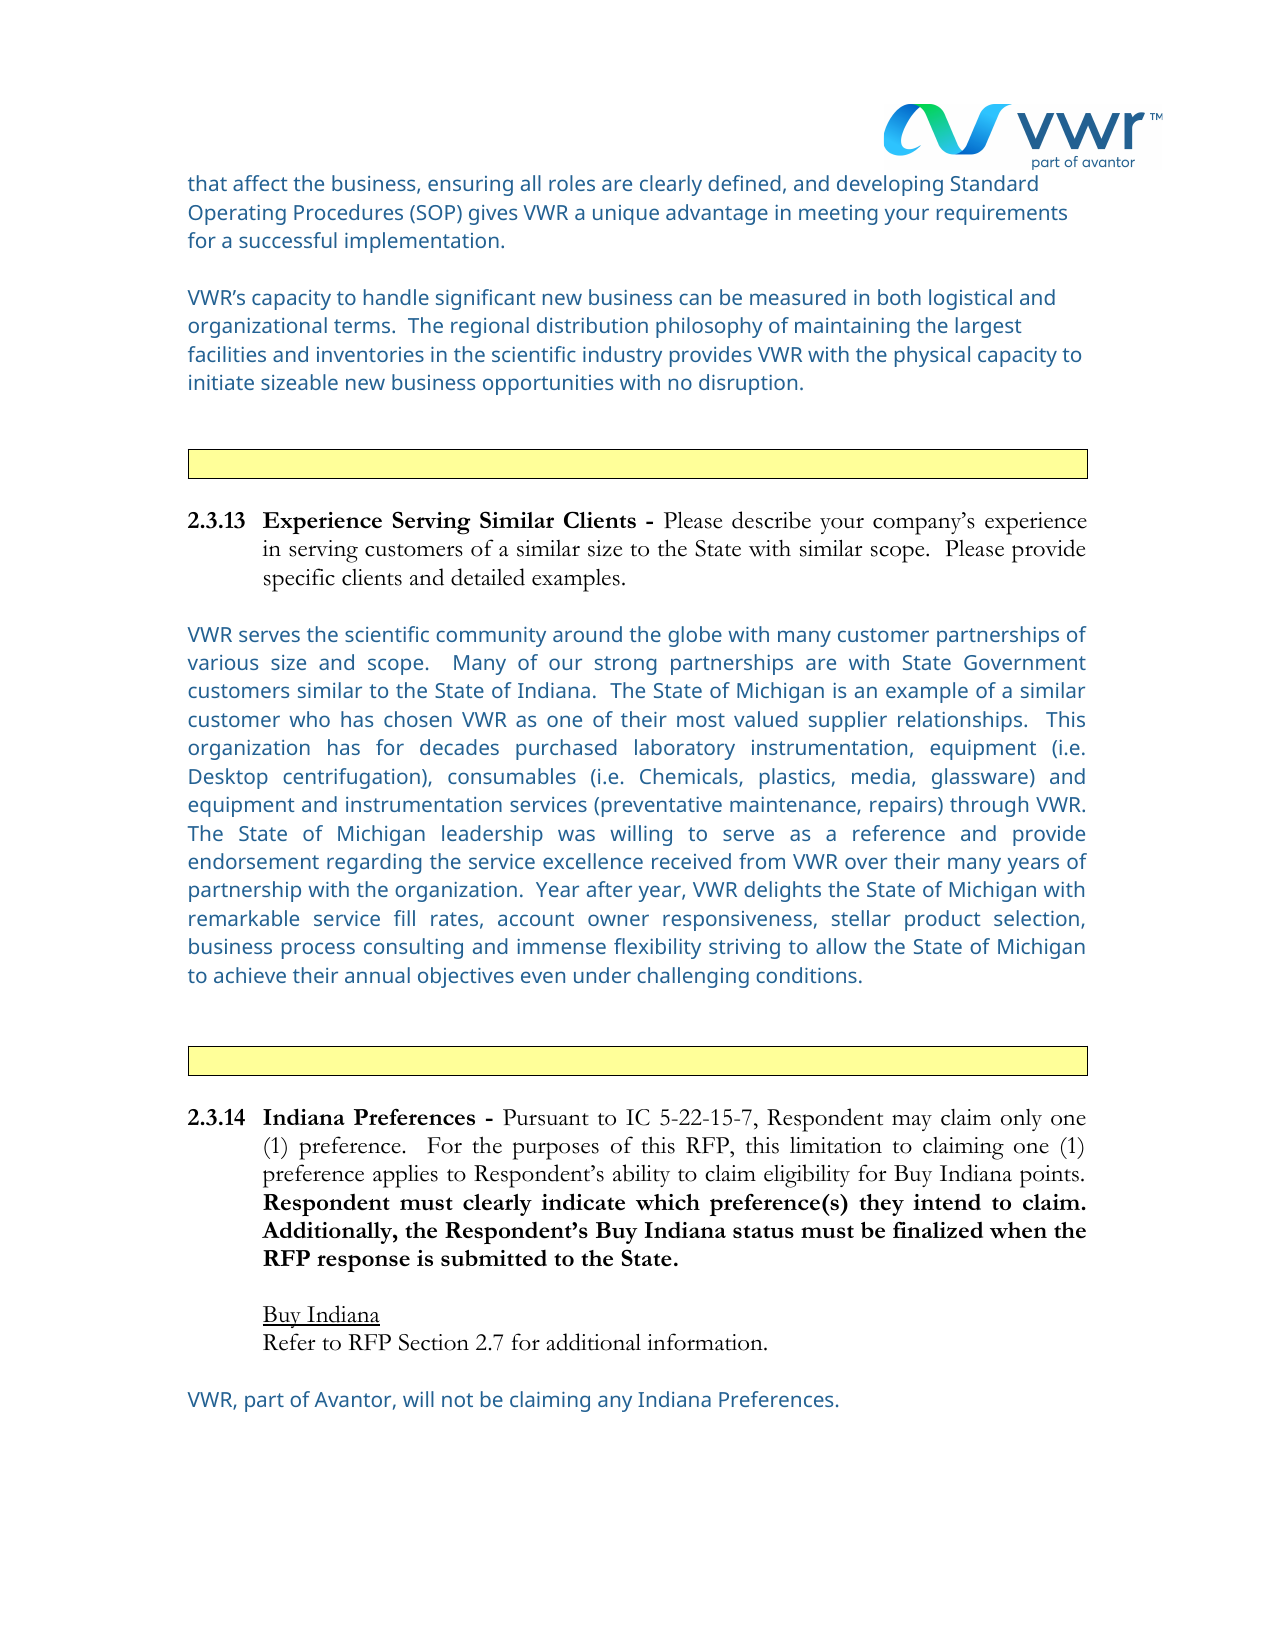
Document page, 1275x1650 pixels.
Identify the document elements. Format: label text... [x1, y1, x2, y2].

text VWR serves the scientific community around the globe with many customer partnerships of various size and scope. Many of our strong partnerships are with State Government customers similar to the State of Indiana. The State of Michigan is an example of a similar customer who has chosen VWR as one of their most valued supplier relationships. This organization has for decades purchased laboratory instrumentation, equipment (i.e. Desktop centrifugation), consumables (i.e. Chemicals, plastics, media, glassware) and equipment and instrumentation services (preventative maintenance, repairs) through VWR. The State of Michigan leadership was willing to serve as a reference and provide endorsement regarding the service excellence received from VWR over their many years of partnership with the organization. Year after year, VWR delights the State of Michigan with remarkable service fill rates, account owner responsiveness, stellar product selection, business process consulting and immense flexibility striving to allow the State of Michigan to achieve their annual objectives even under challenging conditions. [187, 620, 1087, 989]
picture [883, 104, 1163, 170]
table_header [189, 1047, 1087, 1075]
text VWR, part of Avantor, will not be claiming any Indiana Preferences. [187, 1385, 1087, 1414]
text VWR’s capacity to handle significant new business can be measured in both logistical and organizational terms. The regional distribution philosophy of maintaining the largest facilities and inventories in the scientific industry provides VWR with the physical capacity to initiate sizeable new business opportunities with no disruption. [187, 283, 1087, 397]
text Refer to RFP Section 2.7 for additional information. [262, 1329, 1087, 1357]
list Experience Serving Similar Clients - Please describe your company’s experience in serving customers of a similar size to the State with similar scope. Please provide specific clients and detailed examples. [187, 507, 1087, 592]
table_header [189, 450, 1087, 478]
text Buy Indiana [187, 1301, 1087, 1329]
list Indiana Preferences - Pursuant to IC 5-22-15-7, Respondent may claim only one (1) preference. For the purposes of this RFP, this limitation to claiming one (1) preference applies to Respondent’s ability to claim eligibility for Buy Indiana points. Respondent must clearly indicate which preference(s) they intend to claim. Additionally, the Respondent’s Buy Indiana status must be finalized when the RFP response is submitted to the State. [187, 1104, 1087, 1273]
